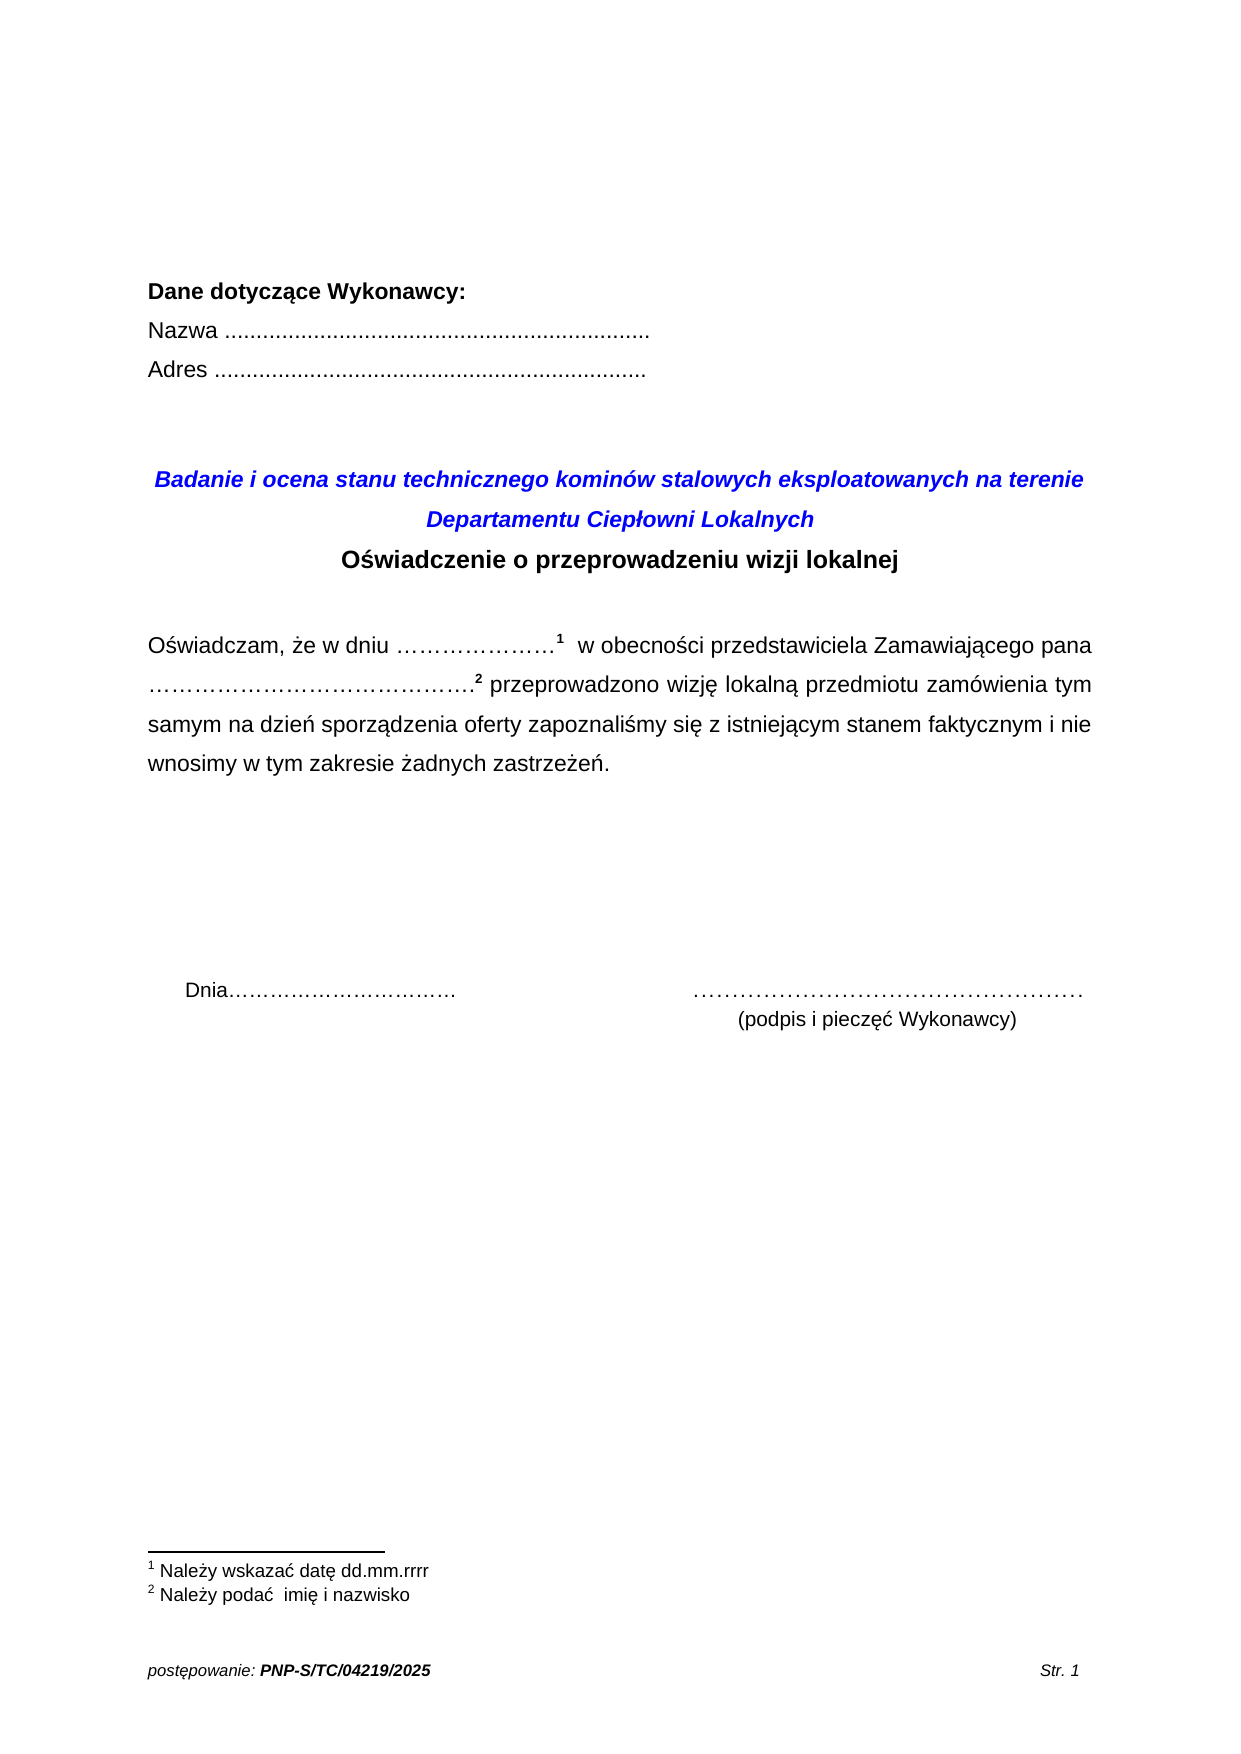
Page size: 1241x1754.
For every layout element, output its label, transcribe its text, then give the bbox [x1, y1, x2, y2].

text Adres .................................................................... [148, 356, 1092, 382]
text Oświadczenie o przeprowadzeniu wizji lokalnej [148, 545, 1092, 574]
text Dane dotyczące Wykonawcy: [148, 278, 1092, 304]
text Badanie i ocena stanu technicznego kominów stalowych eksploatowanych na terenie Departamentu Ciepłowni Lokalnych [148, 466, 1092, 532]
text Oświadczam, że w dniu ………………… w obecności przedstawiciela Zamawiającego pana ……………………………………. przeprowadzono wizję lokalną przedmiotu zamówienia tym samym na dzień sporządzenia oferty zapoznaliśmy się z istniejącym stanem faktycznym i nie wnosimy w tym zakresie żadnych zastrzeżeń. [148, 632, 1092, 776]
text Dnia…………………………… .................................................. [185, 978, 1092, 1002]
text (podpis i pieczęć Wykonawcy) [148, 1007, 1092, 1031]
text Nazwa ................................................................... [148, 317, 1092, 343]
